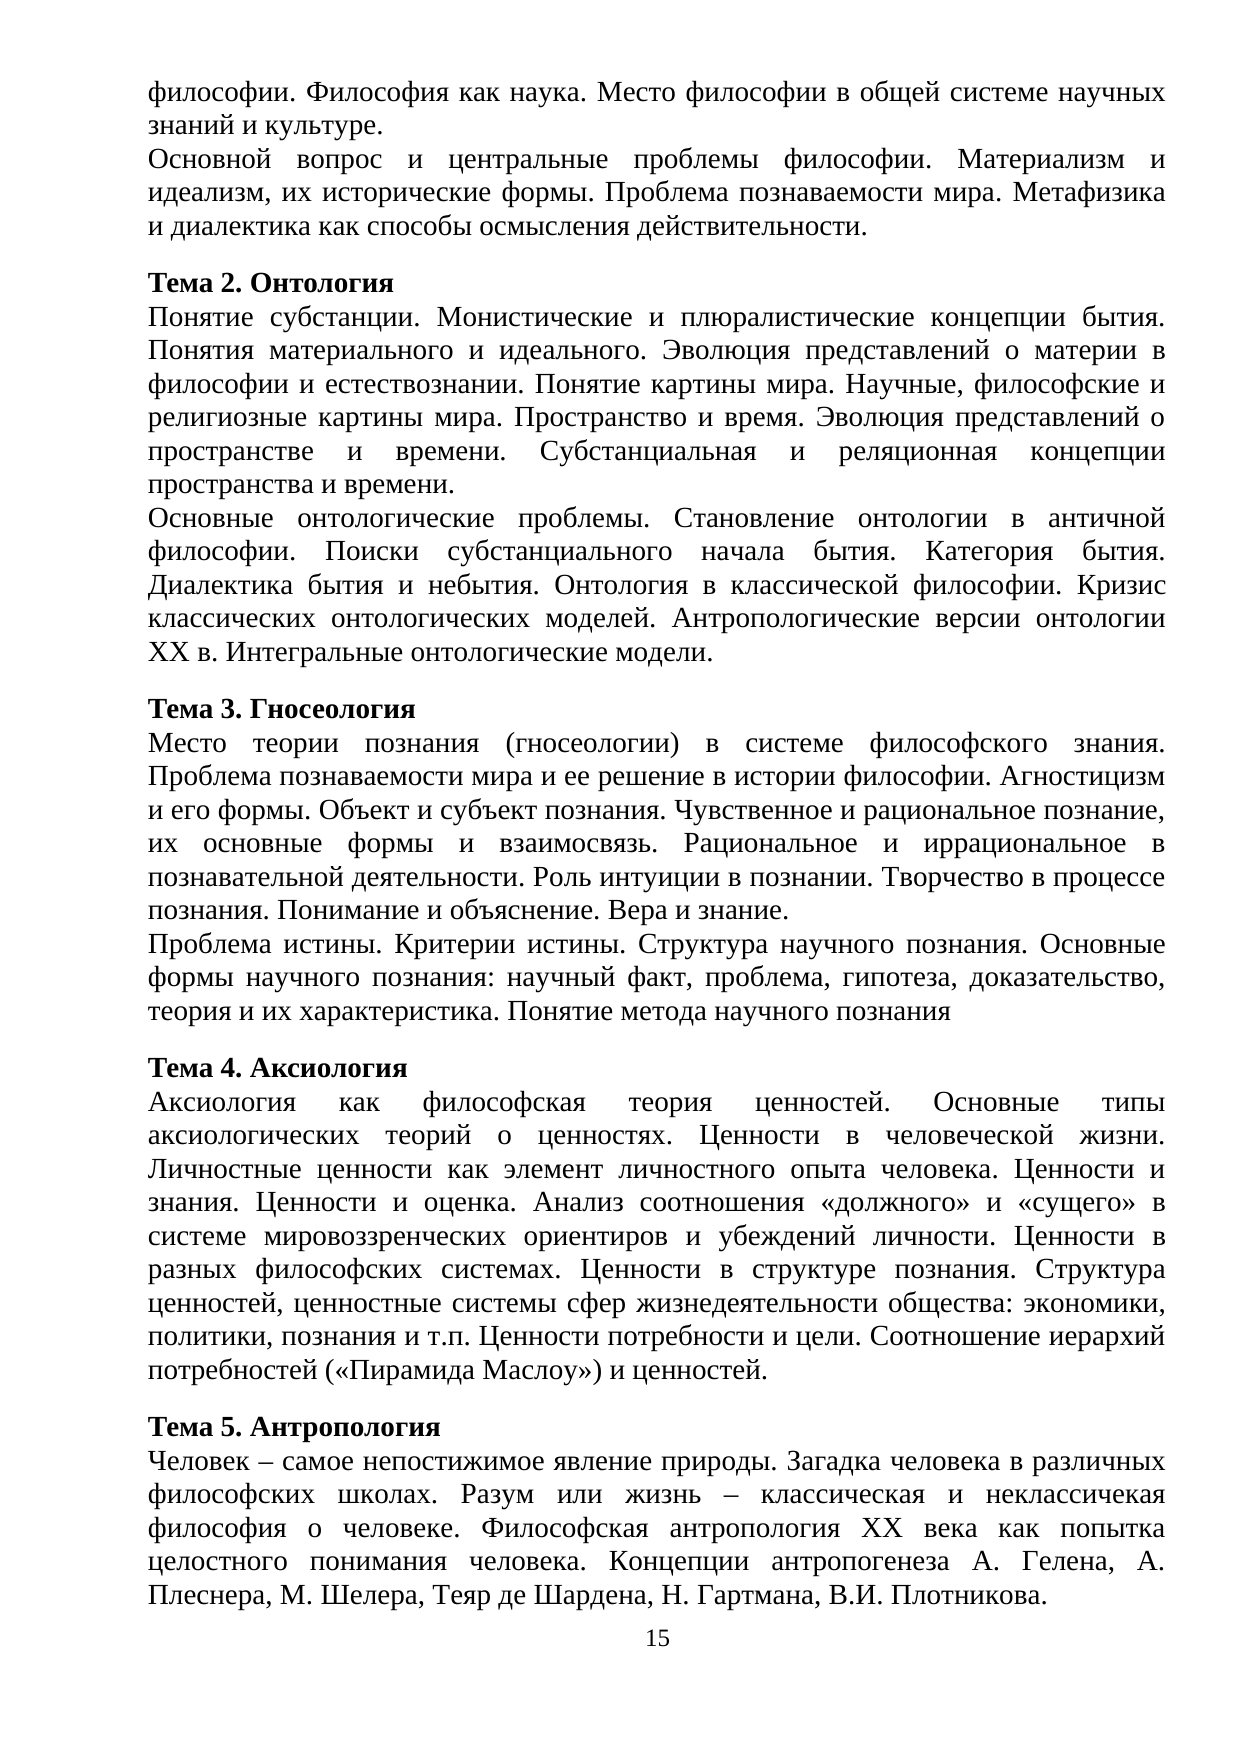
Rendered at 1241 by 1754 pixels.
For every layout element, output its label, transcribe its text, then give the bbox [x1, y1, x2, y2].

text Тема 3. Гносеология [148, 691, 1167, 725]
text Тема 5. Антропология [148, 1409, 1167, 1443]
text Основные онтологические проблемы. Становление онтологии в античной философии. Поиски субстанциального начала бытия. Категория бытия. Диалектика бытия и небытия. Онтология в классической философии. Кризис классических онтологических моделей. Антропологические версии онтологии XX в. Интегральные онтологические модели. [148, 500, 1167, 668]
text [148, 74, 1167, 141]
text Основной вопрос и центральные проблемы философии. Материализм и идеализм, их исторические формы. Проблема познаваемости мира. Метафизика и диалектика как способы осмысления действительности. [148, 141, 1167, 242]
text Человек – самое непостижимое явление природы. Загадка человека в различных философских школах. Разум или жизнь – классическая и неклассичекая философия о человеке. Философская антропология ХХ века как попытка целостного понимания человека. Концепции антропогенеза А. Гелена, А. Плеснера, М. Шелера, Теяр де Шардена, Н. Гартмана, В.И. Плотникова. [148, 1443, 1167, 1610]
text Место теории познания (гносеологии) в системе философского знания. Проблема познаваемости мира и ее решение в истории философии. Агностицизм и его формы. Объект и субъект познания. Чувственное и рациональное познание, их основные формы и взаимосвязь. Рациональное и иррациональное в познавательной деятельности. Роль интуиции в познании. Творчество в процессе познания. Понимание и объяснение. Вера и знание. [148, 725, 1167, 926]
text Тема 2. Онтология [148, 265, 1167, 299]
text Аксиология как философская теория ценностей. Основные типы аксиологических теорий о ценностях. Ценности в человеческой жизни. Личностные ценности как элемент личностного опыта человека. Ценности и знания. Ценности и оценка. Анализ соотношения «должного» и «сущего» в системе мировоззренческих ориентиров и убеждений личности. Ценности в разных философских системах. Ценности в структуре познания. Структура ценностей, ценностные системы сфер жизнедеятельности общества: экономики, политики, познания и т.п. Ценности потребности и цели. Соотношение иерархий потребностей («Пирамида Маслоу») и ценностей. [148, 1084, 1167, 1386]
text Тема 4. Аксиология [148, 1050, 1167, 1084]
text Проблема истины. Критерии истины. Структура научного познания. Основные формы научного познания: научный факт, проблема, гипотеза, доказательство, теория и их характеристика. Понятие метода научного познания [148, 926, 1167, 1027]
text Понятие субстанции. Монистические и плюралистические концепции бытия. Понятия материального и идеального. Эволюция представлений о материи в философии и естествознании. Понятие картины мира. Научные, философские и религиозные картины мира. Пространство и время. Эволюция представлений о пространстве и времени. Субстанциальная и реляционная концепции пространства и времени. [148, 299, 1167, 500]
